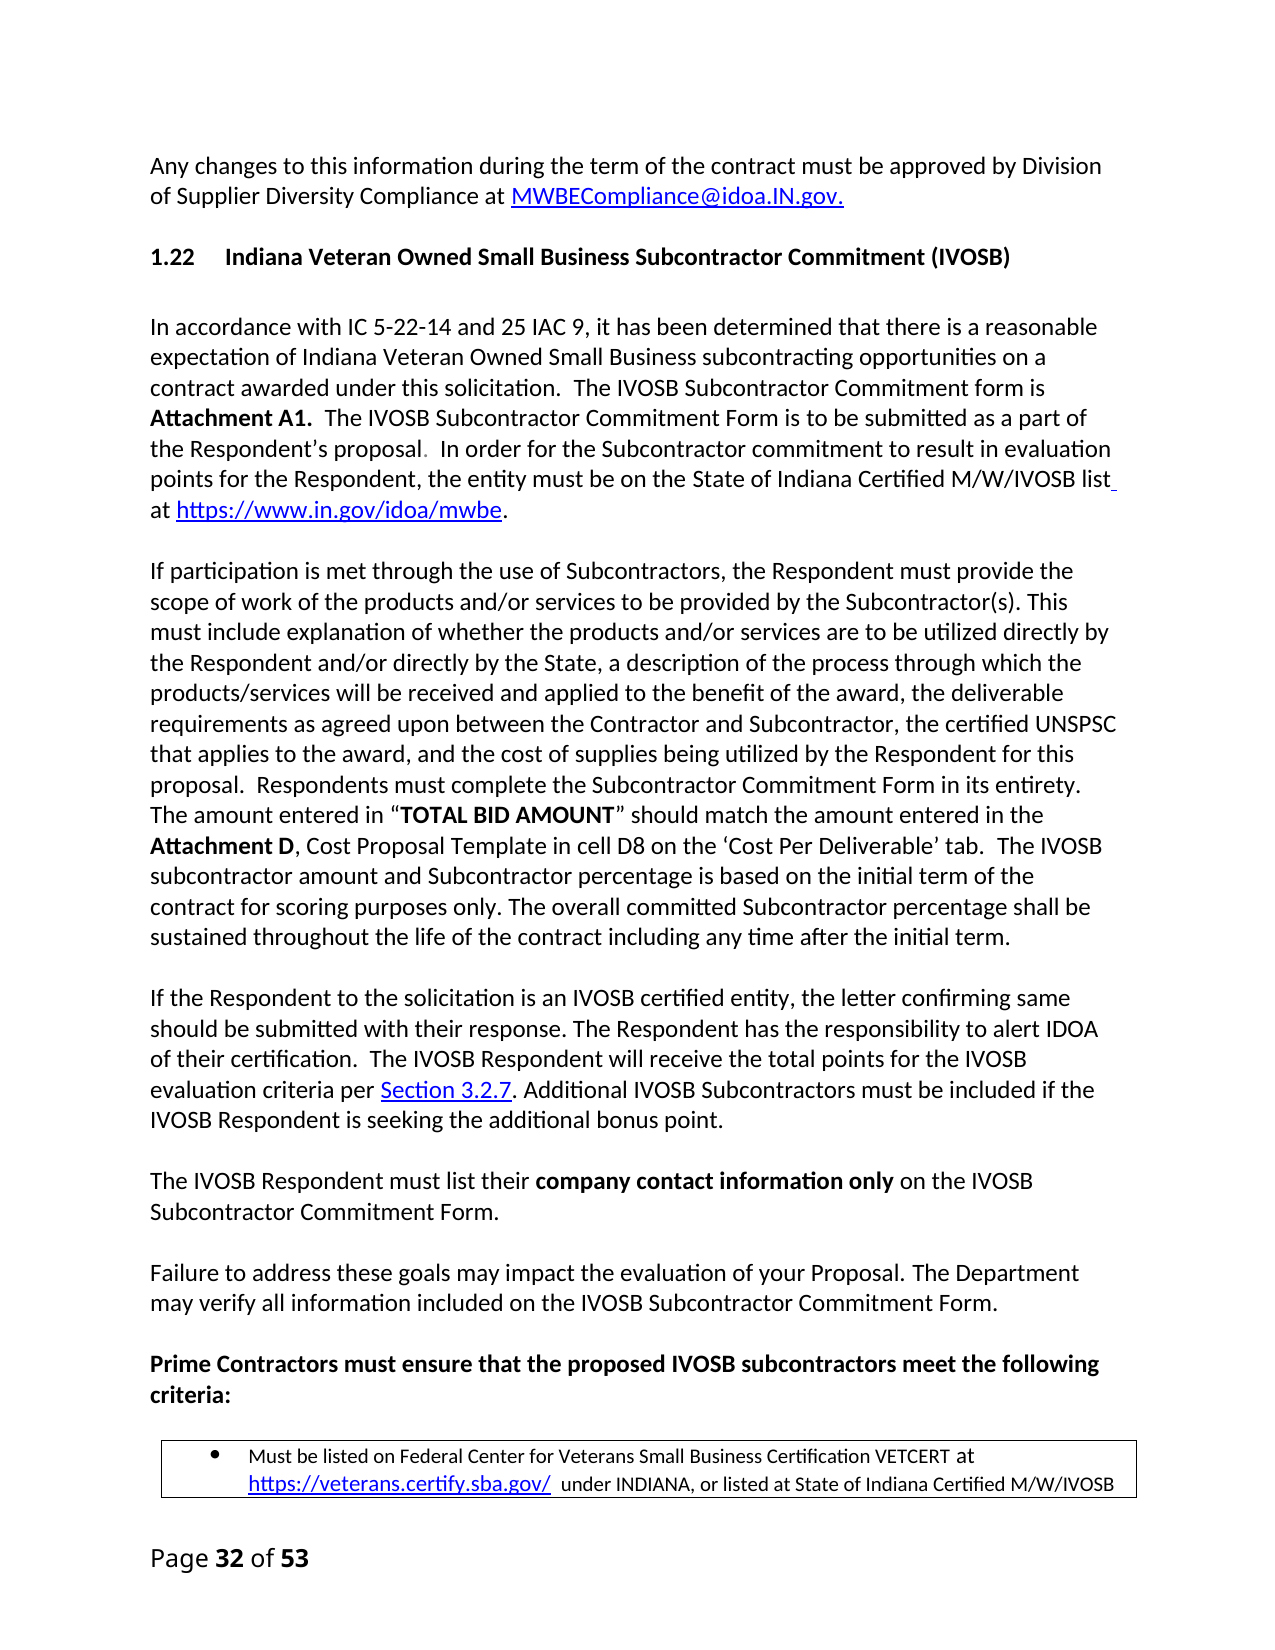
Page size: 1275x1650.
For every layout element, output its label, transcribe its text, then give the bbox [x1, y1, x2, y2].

text Any changes to this information during the term of the contract must be approved by Division of Supplier Diversity Compliance at MWBECompliance@idoa.IN.gov. [150, 150, 1125, 211]
text If the Respondent to the solicitation is an IVOSB certified entity, the letter confirming same should be submitted with their response. The Respondent has the responsibility to alert IDOA of their certification. The IVOSB Respondent will receive the total points for the IVOSB evaluation criteria per Section 3.2.7. Additional IVOSB Subcontractors must be included if the IVOSB Respondent is seeking the additional bonus point. [150, 982, 1125, 1135]
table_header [162, 1441, 1136, 1497]
subtitle 1.22 Indiana Veteran Owned Small Business Subcontractor Commitment (IVOSB) [150, 242, 1125, 272]
text Prime Contractors must ensure that the proposed IVOSB subcontractors meet the following criteria: [150, 1349, 1125, 1410]
text If participation is met through the use of Subcontractors, the Respondent must provide the scope of work of the products and/or services to be provided by the Subcontractor(s). This must include explanation of whether the products and/or services are to be utilized directly by the Respondent and/or directly by the State, a description of the process through which the products/services will be received and applied to the benefit of the award, the deliverable requirements as agreed upon between the Contractor and Subcontractor, the certified UNSPSC that applies to the award, and the cost of supplies being utilized by the Respondent for this proposal. Respondents must complete the Subcontractor Commitment Form in its entirety. The amount entered in “TOTAL BID AMOUNT” should match the amount entered in the Attachment D, Cost Proposal Template in cell D8 on the ‘Cost Per Deliverable’ tab. The IVOSB subcontractor amount and Subcontractor percentage is based on the initial term of the contract for scoring purposes only. The overall committed Subcontractor percentage shall be sustained throughout the life of the contract including any time after the initial term. [150, 555, 1125, 952]
text In accordance with IC 5-22-14 and 25 IAC 9, it has been determined that there is a reasonable expectation of Indiana Veteran Owned Small Business subcontracting opportunities on a contract awarded under this solicitation. The IVOSB Subcontractor Commitment form is Attachment A1. The IVOSB Subcontractor Commitment Form is to be submitted as a part of the Respondent’s proposal. In order for the Subcontractor commitment to result in evaluation points for the Respondent, the entity must be on the State of Indiana Certified M/W/IVOSB list at https://www.in.gov/idoa/mwbe. [150, 311, 1125, 524]
text Failure to address these goals may impact the evaluation of your Proposal. The Department may verify all information included on the IVOSB Subcontractor Commitment Form. [150, 1257, 1125, 1318]
text The IVOSB Respondent must list their company contact information only on the IVOSB Subcontractor Commitment Form. [150, 1166, 1125, 1227]
